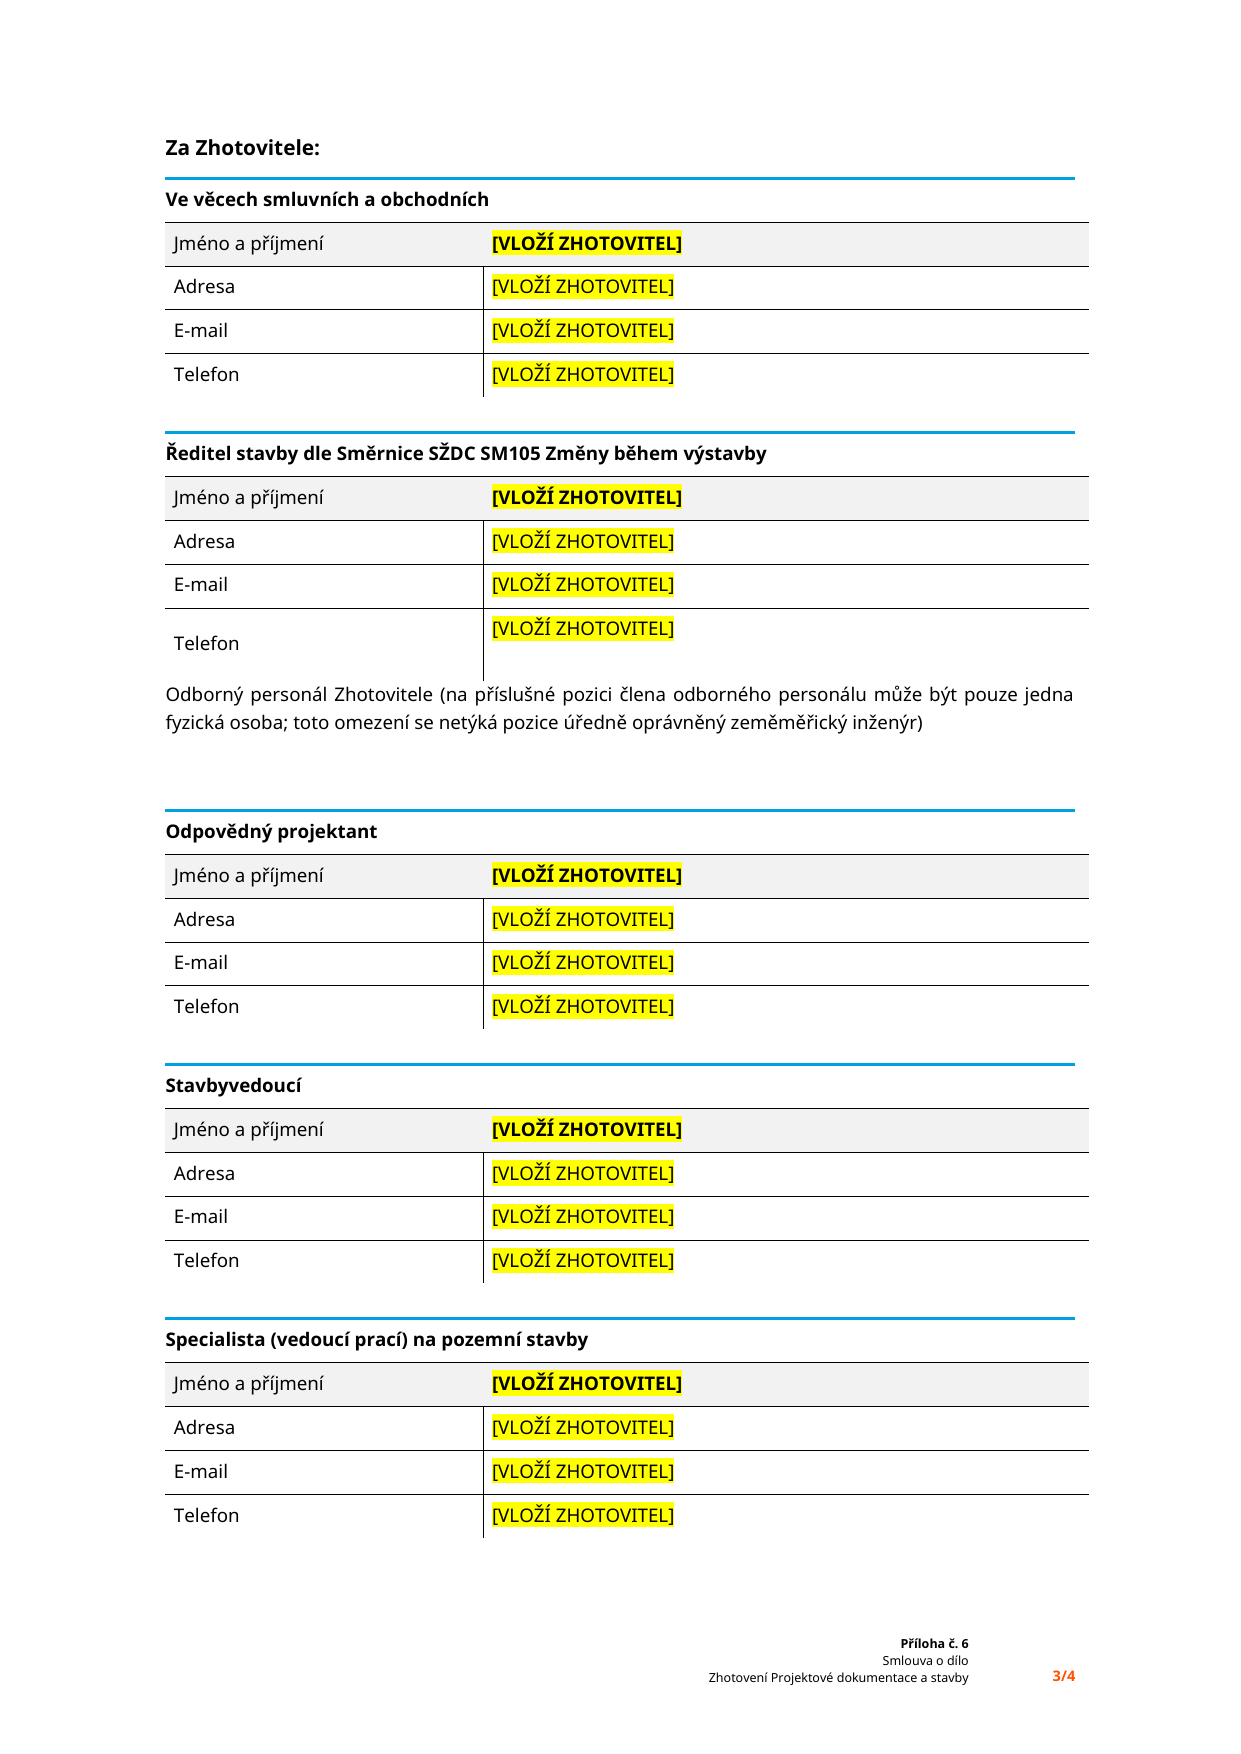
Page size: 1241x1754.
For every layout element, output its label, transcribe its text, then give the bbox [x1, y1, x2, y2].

table_cell [VLOŽÍ ZHOTOVITEL] [484, 1451, 1089, 1494]
text Specialista (vedoucí prací) na pozemní stavby [165, 1320, 1075, 1352]
text Za Zhotovitele: [165, 133, 1075, 161]
table_cell Adresa [165, 899, 483, 941]
table_header [VLOŽÍ ZHOTOVITEL] [484, 1109, 1089, 1152]
table_header [VLOŽÍ ZHOTOVITEL] [484, 477, 1089, 520]
table_cell E-mail [165, 1197, 483, 1239]
table_header [VLOŽÍ ZHOTOVITEL] [484, 855, 1089, 898]
table_header [VLOŽÍ ZHOTOVITEL] [484, 1363, 1089, 1406]
table_header Jméno a příjmení [165, 477, 484, 520]
table_header Jméno a příjmení [165, 855, 484, 898]
table_cell Telefon [165, 1241, 483, 1283]
text Odborný personál Zhotovitele (na příslušné pozici člena odborného personálu může být pouze jedna fyzická osoba; toto omezení se netýká pozice úředně oprávněný zeměměřický inženýr) [165, 681, 1075, 734]
table_cell E-mail [165, 943, 483, 985]
table_cell E-mail [165, 1451, 483, 1494]
table_cell Telefon [165, 354, 483, 397]
table_cell Adresa [165, 521, 483, 563]
table_cell [VLOŽÍ ZHOTOVITEL] [484, 1241, 1089, 1283]
table_cell [VLOŽÍ ZHOTOVITEL] [484, 1197, 1089, 1239]
table_cell E-mail [165, 565, 483, 607]
table_cell [VLOŽÍ ZHOTOVITEL] [484, 310, 1089, 353]
table_cell [VLOŽÍ ZHOTOVITEL] [484, 943, 1089, 985]
table_header Jméno a příjmení [165, 1363, 484, 1406]
text Odpovědný projektant [165, 812, 1075, 844]
table_cell Adresa [165, 1407, 483, 1450]
table_cell [VLOŽÍ ZHOTOVITEL] [484, 565, 1089, 607]
table_cell Adresa [165, 1153, 483, 1196]
text Ve věcech smluvních a obchodních [165, 180, 1075, 212]
table_cell Adresa [165, 267, 483, 309]
table_header Jméno a příjmení [165, 1109, 484, 1152]
table_header [VLOŽÍ ZHOTOVITEL] [484, 223, 1089, 266]
table_cell Telefon [165, 1495, 483, 1537]
table_cell [VLOŽÍ ZHOTOVITEL] [484, 1495, 1089, 1537]
table_cell [VLOŽÍ ZHOTOVITEL] [484, 609, 1089, 681]
table_cell [VLOŽÍ ZHOTOVITEL] [484, 267, 1089, 309]
table_cell Telefon [165, 986, 483, 1029]
table_cell [VLOŽÍ ZHOTOVITEL] [484, 899, 1089, 941]
text Stavbyvedoucí [165, 1066, 1075, 1098]
table_cell [VLOŽÍ ZHOTOVITEL] [484, 1153, 1089, 1196]
table_cell Telefon [165, 609, 483, 681]
table_header Jméno a příjmení [165, 223, 484, 266]
table_cell [VLOŽÍ ZHOTOVITEL] [484, 986, 1089, 1029]
table_cell [VLOŽÍ ZHOTOVITEL] [484, 521, 1089, 563]
table_cell [VLOŽÍ ZHOTOVITEL] [484, 1407, 1089, 1450]
text Ředitel stavby dle Směrnice SŽDC SM105 Změny během výstavby [165, 434, 1075, 466]
table_cell E-mail [165, 310, 483, 353]
table_cell [VLOŽÍ ZHOTOVITEL] [484, 354, 1089, 397]
